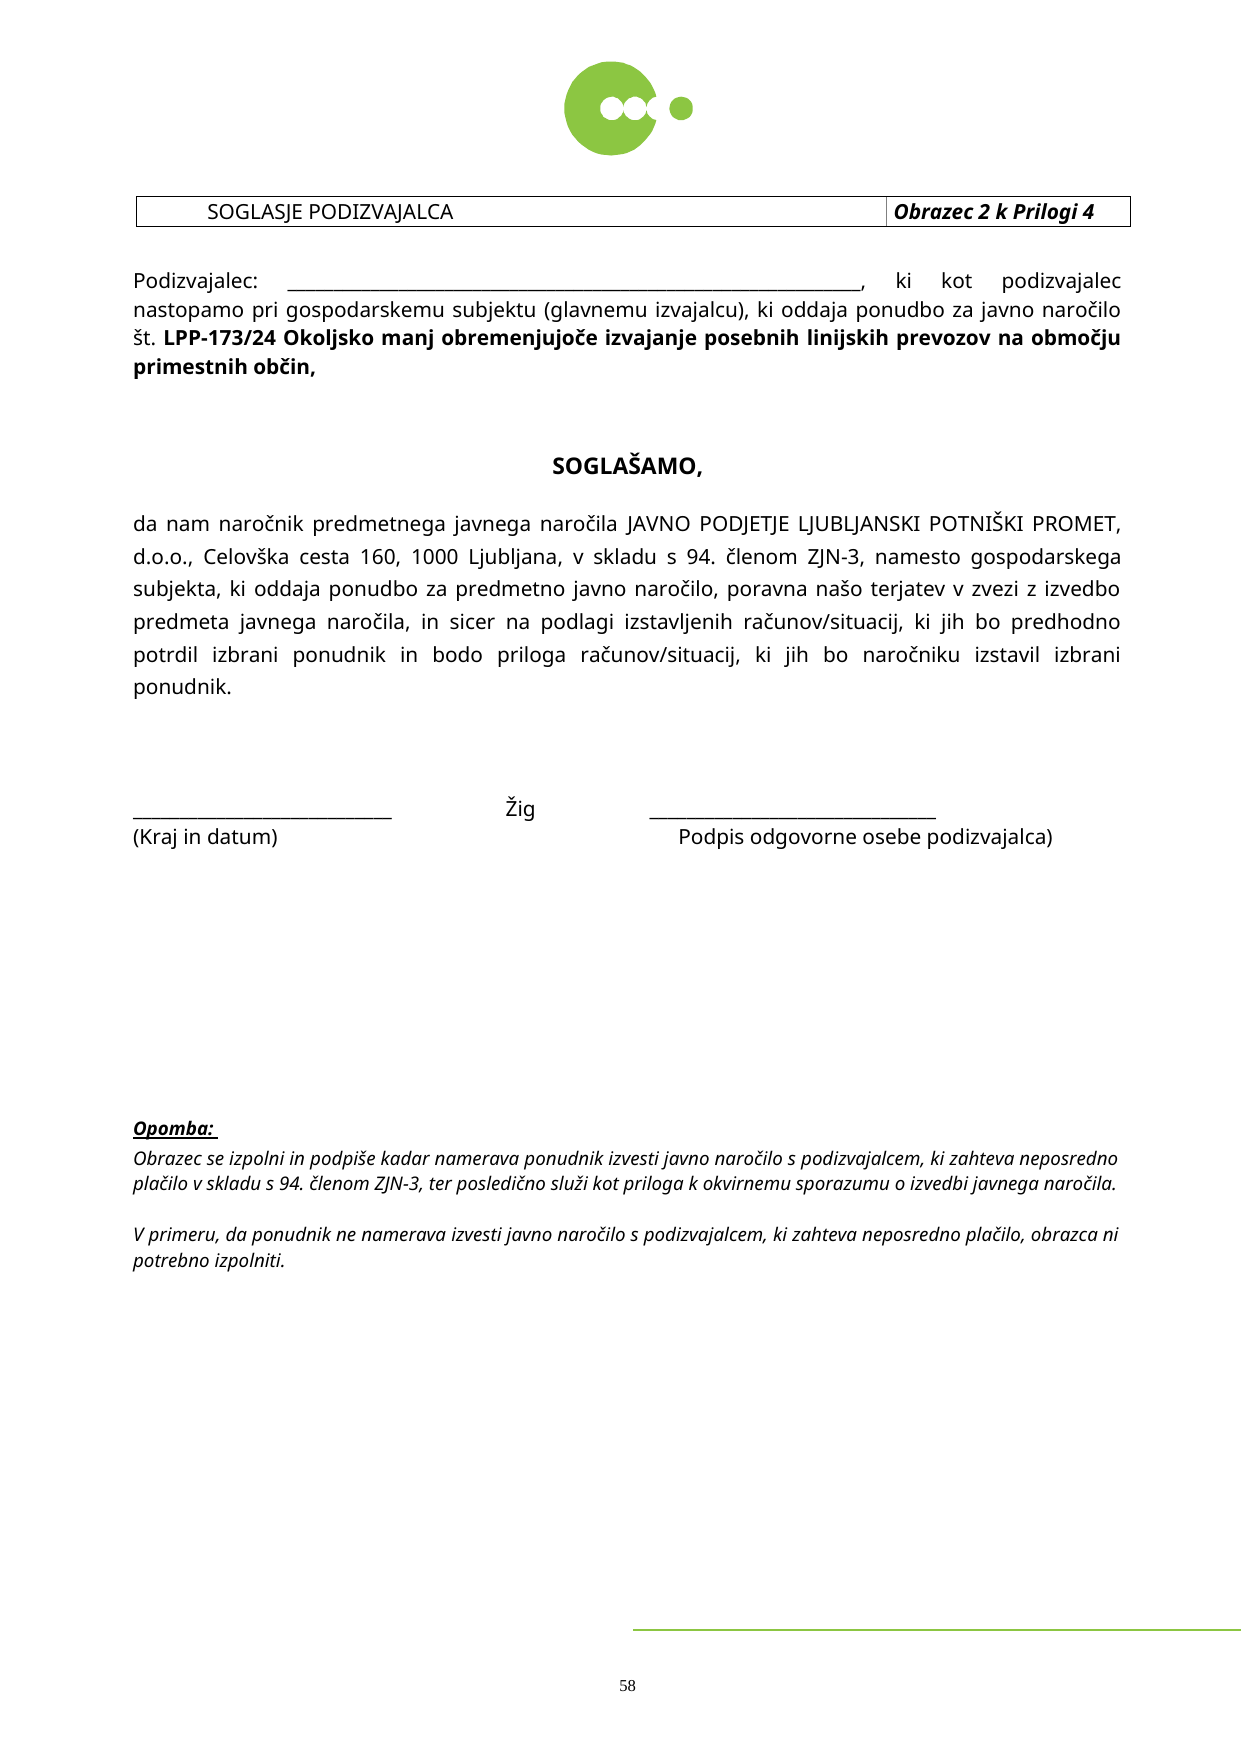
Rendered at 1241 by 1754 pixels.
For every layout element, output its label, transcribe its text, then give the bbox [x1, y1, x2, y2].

text ____________________________ Žig _______________________________ [133, 794, 1122, 822]
table_header Obrazec 2 k Prilogi 4 [887, 197, 1130, 226]
text SOGLAŠAMO, [133, 449, 1122, 481]
text Podizvajalec: ______________________________________________________________, ki kot podizvajalec nastopamo pri gospodarskemu subjektu (glavnemu izvajalcu), ki oddaja ponudbo za javno naročilo št. LPP-173/24 Okoljsko manj obremenjujoče izvajanje posebnih linijskih prevozov na območju primestnih občin, [133, 266, 1122, 380]
text Obrazec se izpolni in podpiše kadar namerava ponudnik izvesti javno naročilo s podizvajalcem, ki zahteva neposredno plačilo v skladu s 94. členom ZJN-3, ter posledično služi kot priloga k okvirnemu sporazumu o izvedbi javnega naročila. [133, 1145, 1122, 1196]
table_header [137, 197, 200, 226]
table_header SOGLASJE PODIZVAJALCA [200, 197, 886, 226]
text V primeru, da ponudnik ne namerava izvesti javno naročilo s podizvajalcem, ki zahteva neposredno plačilo, obrazca ni potrebno izpolniti. [133, 1222, 1122, 1273]
text (Kraj in datum) Podpis odgovorne osebe podizvajalca) [133, 822, 1122, 851]
text Opomba: [133, 1116, 1122, 1141]
text da nam naročnik predmetnega javnega naročila JAVNO PODJETJE LJUBLJANSKI POTNIŠKI PROMET, d.o.o., Celovška cesta 160, 1000 Ljubljana, v skladu s 94. členom ZJN-3, namesto gospodarskega subjekta, ki oddaja ponudbo za predmetno javno naročilo, poravna našo terjatev v zvezi z izvedbo predmeta javnega naročila, in sicer na podlagi izstavljenih računov/situacij, ki jih bo predhodno potrdil izbrani ponudnik in bodo priloga računov/situacij, ki jih bo naročniku izstavil izbrani ponudnik. [133, 509, 1122, 701]
